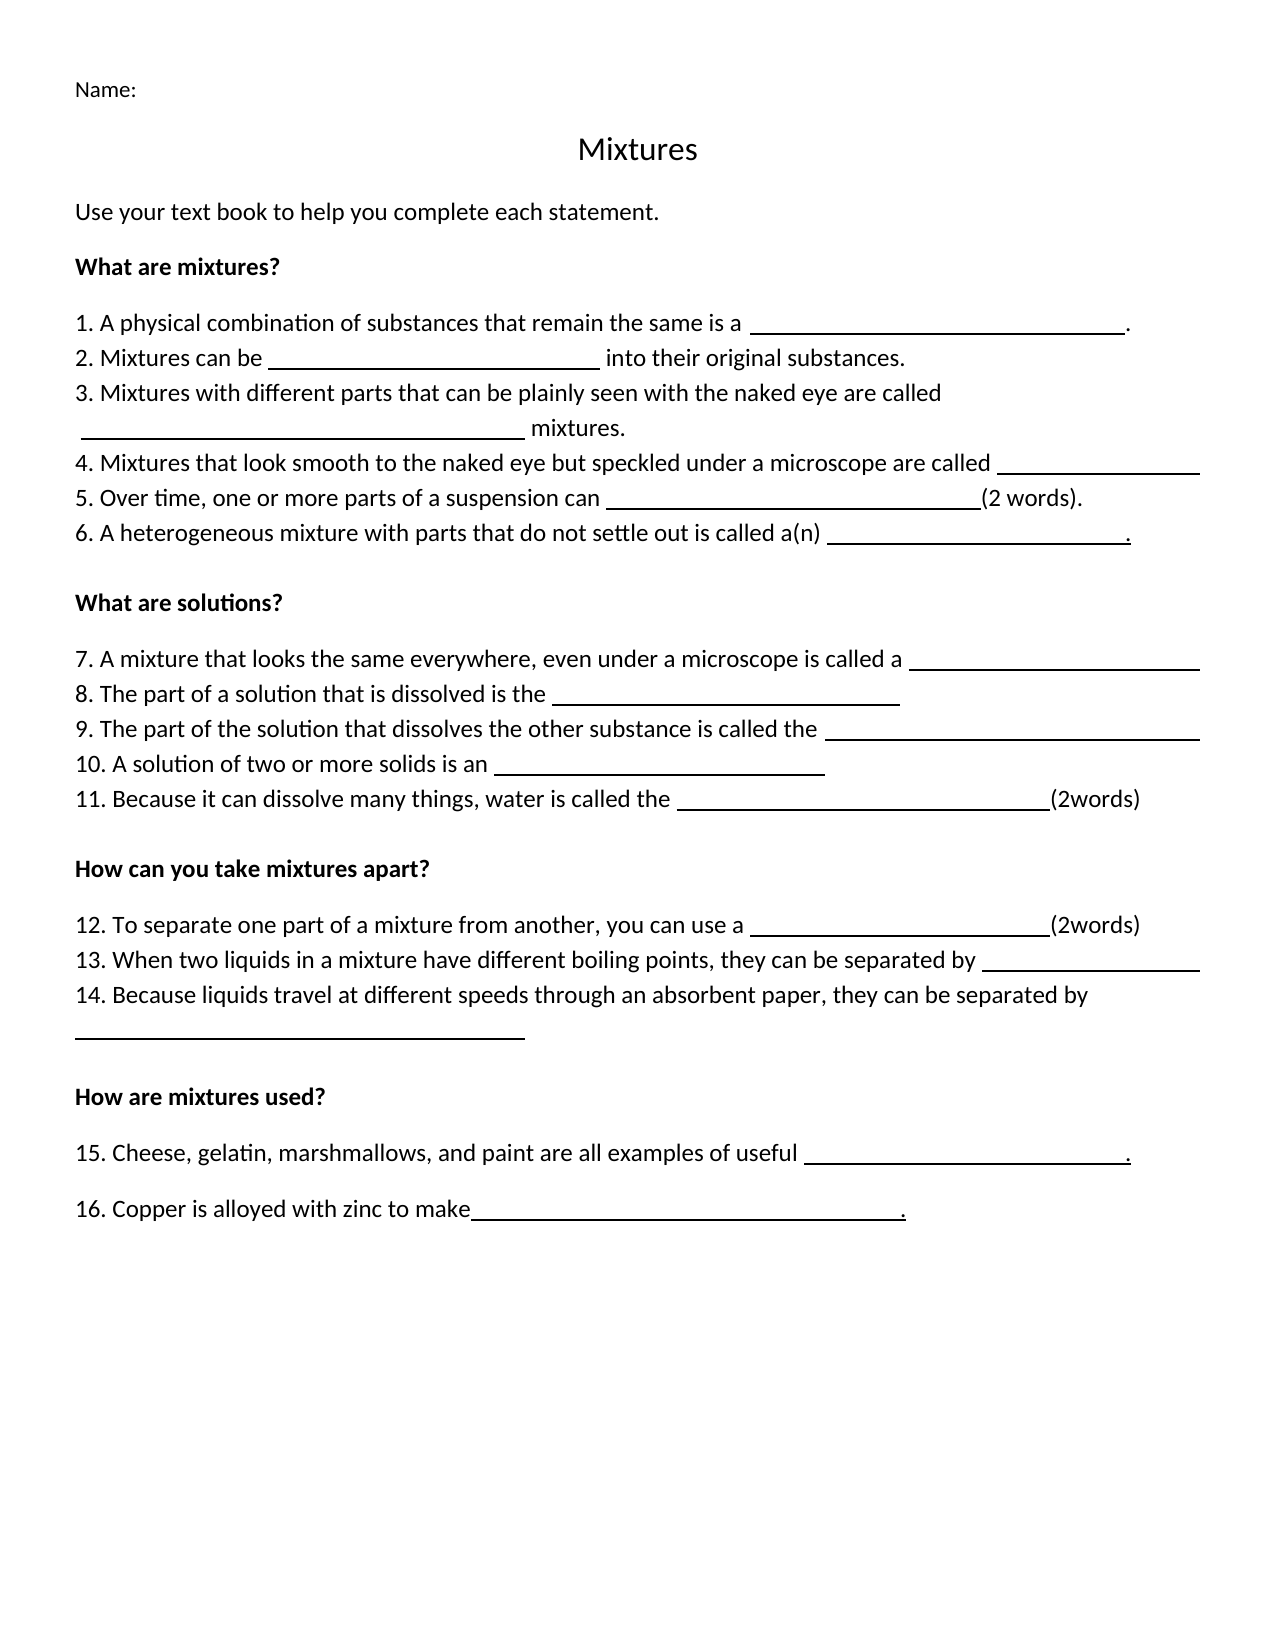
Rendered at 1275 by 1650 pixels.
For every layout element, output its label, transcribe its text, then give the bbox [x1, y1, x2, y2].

text mixtures. [75, 412, 1200, 443]
text Use your text book to help you complete each statement. [75, 196, 1200, 226]
text 2. Mixtures can be into their original substances. [75, 342, 1200, 373]
text 13. When two liquids in a mixture have different boiling points, they can be separated by [75, 944, 1200, 974]
text 5. Over time, one or more parts of a suspension can (2 words). [75, 482, 1200, 513]
text 15. Cheese, gelatin, marshmallows, and paint are all examples of useful . [75, 1137, 1200, 1168]
text 3. Mixtures with different parts that can be plainly seen with the naked eye are called [75, 377, 1200, 408]
text 6. A heterogeneous mixture with parts that do not settle out is called a(n) . [75, 517, 1200, 548]
text 7. A mixture that looks the same everywhere, even under a microscope is called a [75, 643, 1200, 674]
text Name: [75, 75, 1200, 103]
text What are solutions? [75, 587, 1200, 618]
text 8. The part of a solution that is dissolved is the [75, 678, 1200, 709]
text 9. The part of the solution that dissolves the other substance is called the [75, 713, 1200, 744]
text 14. Because liquids travel at different speeds through an absorbent paper, they can be separated by [75, 979, 1200, 1009]
text Mixtures [75, 128, 1200, 169]
text 11. Because it can dissolve many things, water is called the (2words) [75, 783, 1200, 814]
text 16. Copper is alloyed with zinc to make . [75, 1193, 1200, 1224]
text 12. To separate one part of a mixture from another, you can use a (2words) [75, 909, 1200, 939]
text How are mixtures used? [75, 1081, 1200, 1112]
text 10. A solution of two or more solids is an [75, 748, 1200, 779]
text What are mixtures? [75, 251, 1200, 282]
text 4. Mixtures that look smooth to the naked eye but speckled under a microscope are called [75, 447, 1200, 478]
text 1. A physical combination of substances that remain the same is a . [75, 307, 1200, 338]
text How can you take mixtures apart? [75, 853, 1200, 884]
